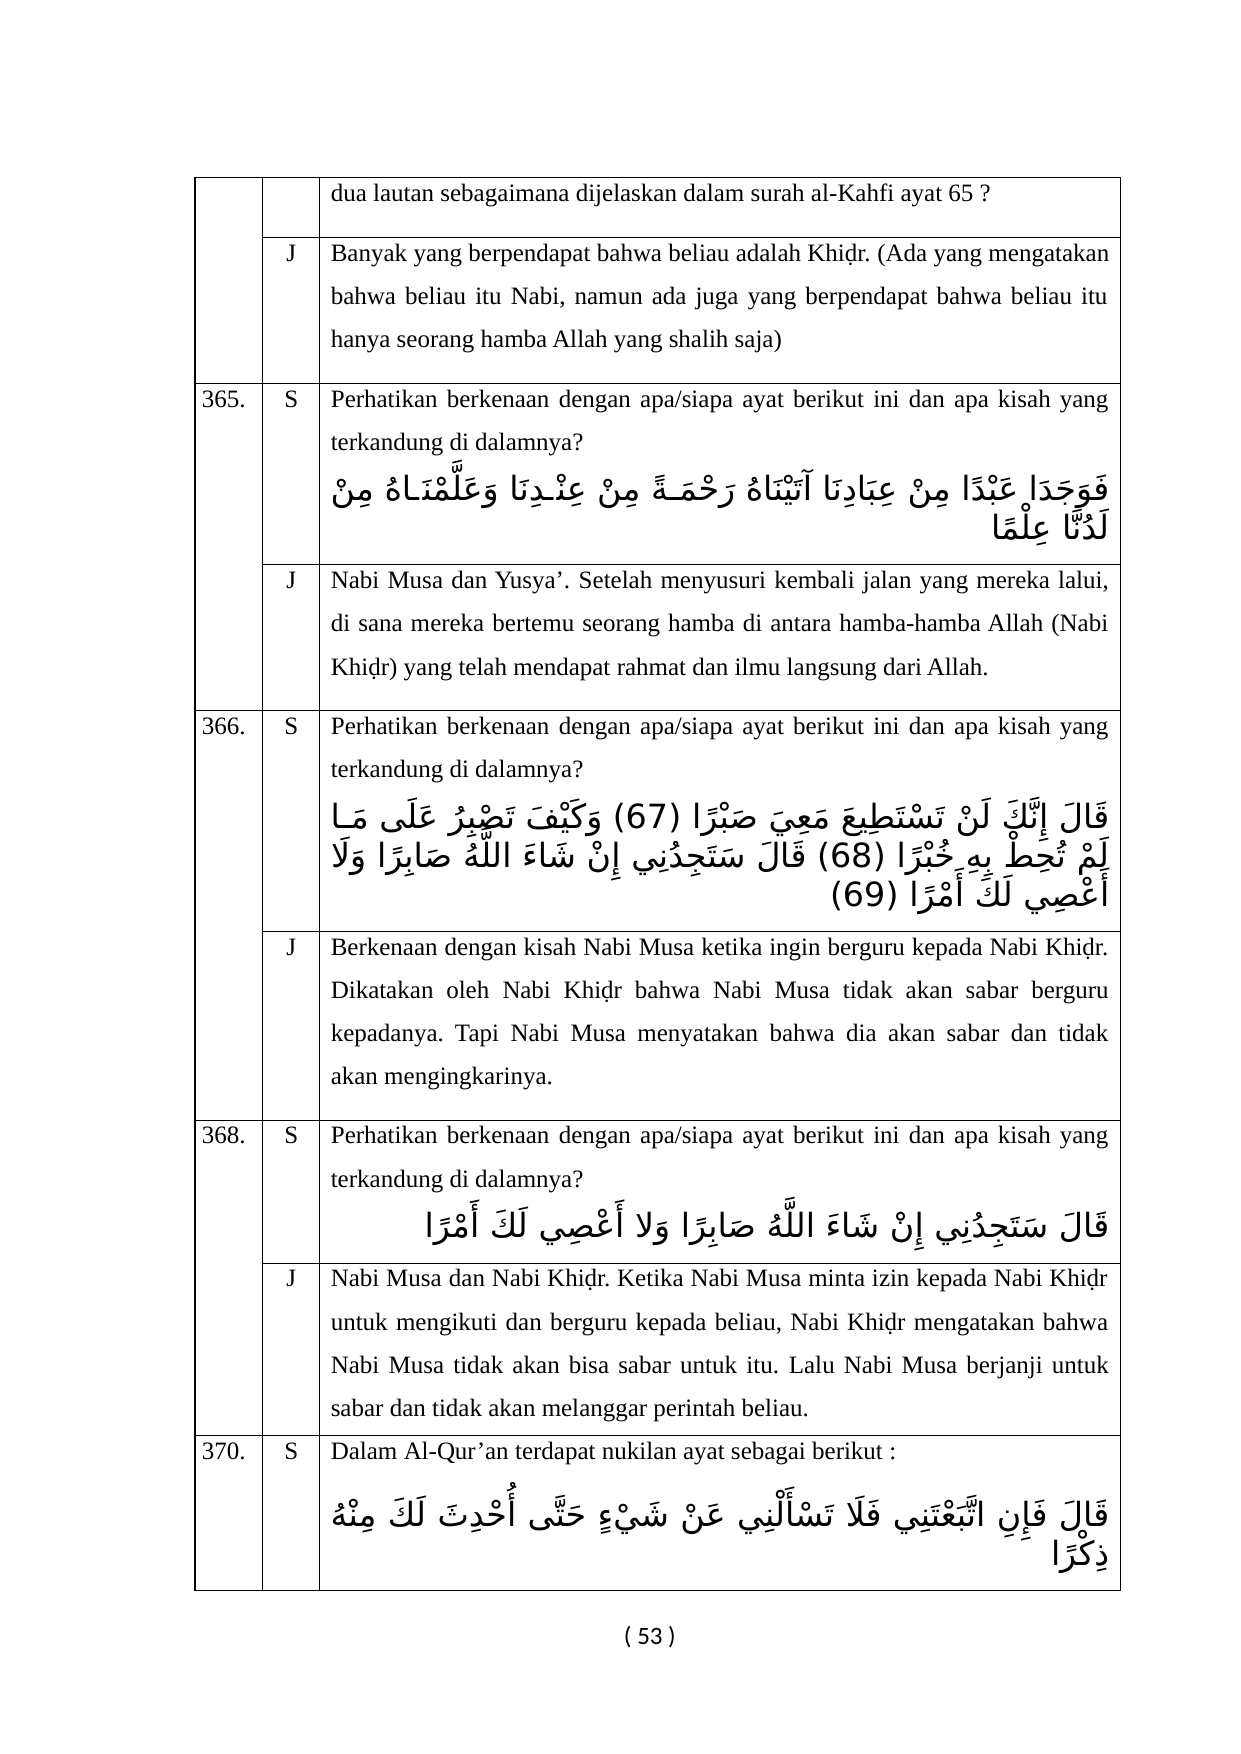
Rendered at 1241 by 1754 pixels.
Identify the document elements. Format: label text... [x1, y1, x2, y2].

table_cell S [263, 384, 319, 564]
table_cell [196, 711, 262, 1119]
table_cell S [263, 711, 319, 931]
table_cell [196, 1121, 262, 1435]
table_cell Perhatikan berkenaan dengan apa/siapa ayat berikut ini dan apa kisah yang terkandung di dalamnya? قَالَ إِنَّكَ لَنْ تَسْتَطِيعَ مَعِيَ صَبْرًا (67) وَكَيْفَ تَصْبِرُ عَلَى مَا لَمْ تُحِطْ بِهِ خُبْرًا (68) قَالَ سَتَجِدُنِي إِنْ شَاءَ اللَّهُ صَابِرًا وَلَا أَعْصِي لَكَ أَمْرًا (69) [320, 711, 1120, 931]
table_cell [196, 384, 262, 710]
table_cell Nabi Musa dan Yusya’. Setelah menyusuri kembali jalan yang mereka lalui, di sana mereka bertemu seorang hamba di antara hamba-hamba Allah (Nabi Khiḍr) yang telah mendapat rahmat dan ilmu langsung dari Allah. [320, 565, 1120, 710]
table_cell S [263, 1121, 319, 1262]
table_cell [196, 178, 262, 383]
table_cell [320, 178, 1120, 237]
table_cell S [263, 178, 319, 237]
table_cell [196, 1436, 262, 1590]
table_cell S [263, 1436, 319, 1590]
table_cell Nabi Musa dan Nabi Khiḍr. Ketika Nabi Musa minta izin kepada Nabi Khiḍr untuk mengikuti dan berguru kepada beliau, Nabi Khiḍr mengatakan bahwa Nabi Musa tidak akan bisa sabar untuk itu. Lalu Nabi Musa berjanji untuk sabar dan tidak akan melanggar perintah beliau. [320, 1264, 1120, 1435]
table_cell J [263, 1264, 319, 1435]
table_cell J [263, 932, 319, 1119]
table_cell J [263, 238, 319, 383]
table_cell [320, 1436, 1120, 1590]
table_cell Perhatikan berkenaan dengan apa/siapa ayat berikut ini dan apa kisah yang terkandung di dalamnya? فَوَجَدَا عَبْدًا مِنْ عِبَادِنَا آتَيْنَاهُ رَحْمَةً مِنْ عِنْدِنَا وَعَلَّمْنَاهُ مِنْ لَدُنَّا عِلْمًا [320, 384, 1120, 564]
table_cell Perhatikan berkenaan dengan apa/siapa ayat berikut ini dan apa kisah yang terkandung di dalamnya? قَالَ سَتَجِدُنِي إِنْ شَاءَ اللَّهُ صَابِرًا وَلا أَعْصِي لَكَ أَمْرًا [320, 1121, 1120, 1262]
table_cell Berkenaan dengan kisah Nabi Musa ketika ingin berguru kepada Nabi Khiḍr. Dikatakan oleh Nabi Khiḍr bahwa Nabi Musa tidak akan sabar berguru kepadanya. Tapi Nabi Musa menyatakan bahwa dia akan sabar dan tidak akan mengingkarinya. [320, 932, 1120, 1119]
table_cell J [263, 565, 319, 710]
table_cell Banyak yang berpendapat bahwa beliau adalah Khiḍr. (Ada yang mengatakan bahwa beliau itu Nabi, namun ada juga yang berpendapat bahwa beliau itu hanya seorang hamba Allah yang shalih saja) [320, 238, 1120, 383]
